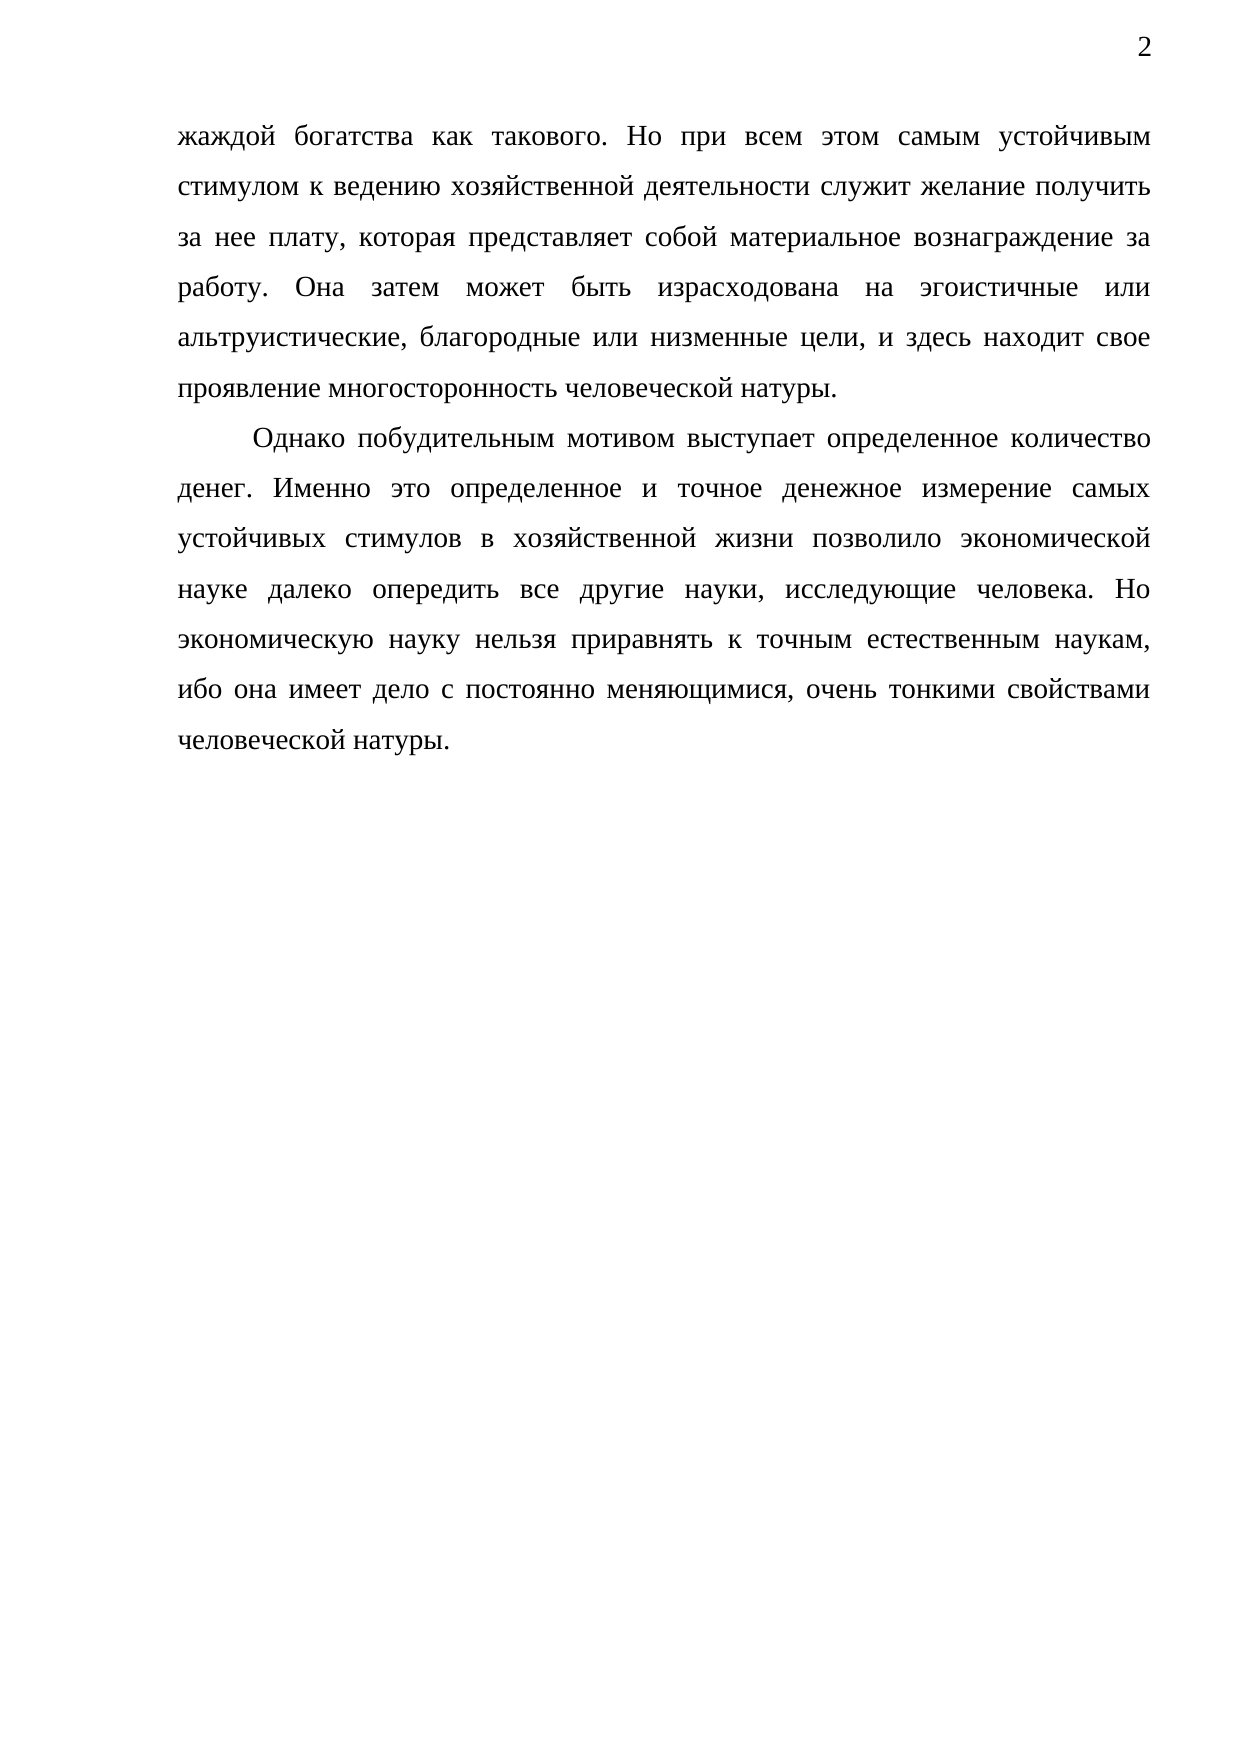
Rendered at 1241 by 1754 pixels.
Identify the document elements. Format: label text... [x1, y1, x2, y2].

text Однако побудительным мотивом выступает определенное количество денег. Именно это определенное и точное денежное измерение самых устойчивых стимулов в хозяйственной жизни позволило экономической науке далеко опередить все другие науки, исследующие человека. Но экономическую науку нельзя приравнять к точным естественным наукам, ибо она имеет дело с постоянно меняющимися, очень тонкими свойствами человеческой натуры. [177, 420, 1152, 755]
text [177, 118, 1152, 403]
